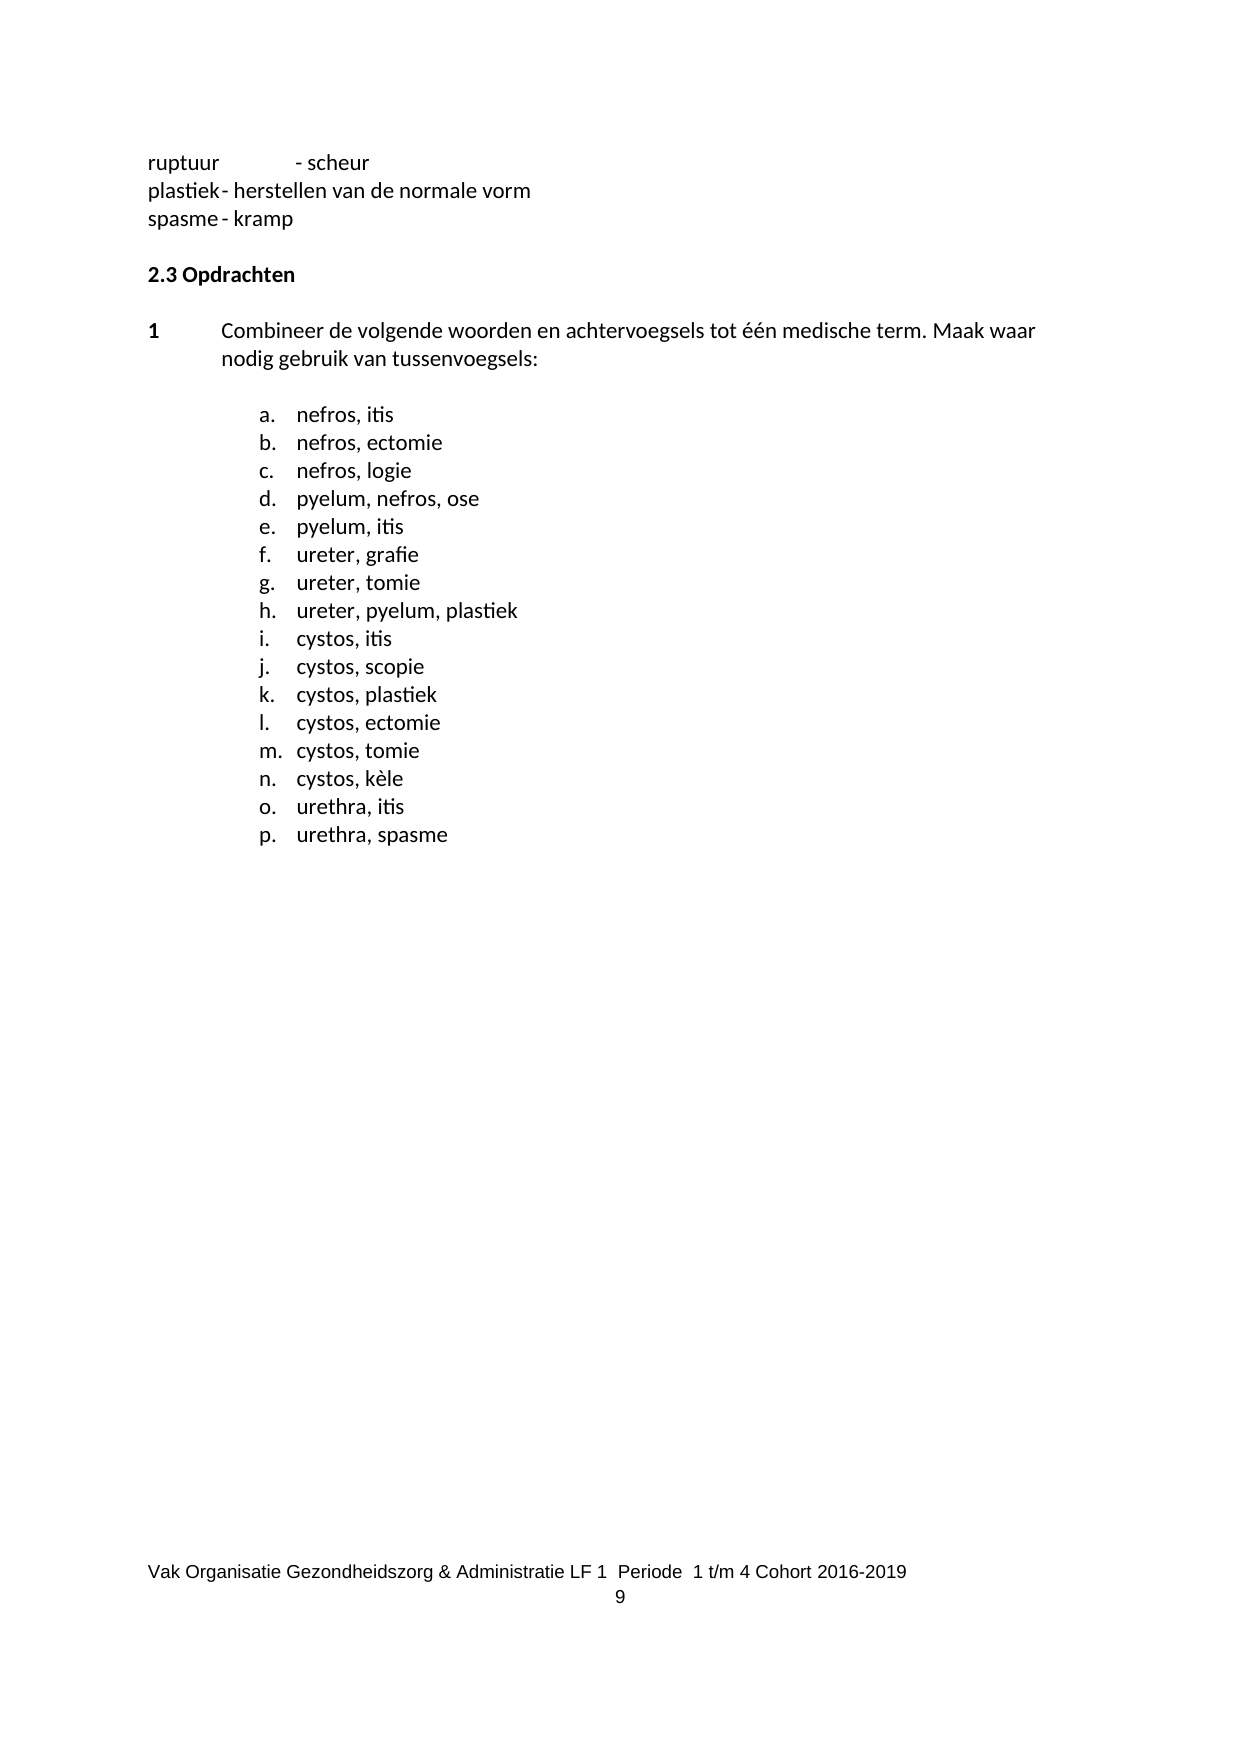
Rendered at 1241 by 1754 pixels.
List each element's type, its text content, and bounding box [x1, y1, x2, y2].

list nefros, itis [259, 400, 1092, 428]
list cystos, tomie [259, 736, 1092, 764]
list nefros, logie [259, 456, 1092, 484]
text plastiek - herstellen van de normale vorm [148, 176, 1092, 204]
list pyelum, nefros, ose [259, 484, 1092, 512]
list cystos, kèle [259, 764, 1092, 792]
text ruptuur - scheur [148, 148, 1092, 176]
list ureter, tomie [259, 568, 1092, 596]
list ureter, grafie [259, 540, 1092, 568]
list pyelum, itis [259, 512, 1092, 540]
list cystos, ectomie [259, 708, 1092, 736]
list nefros, ectomie [259, 428, 1092, 456]
list urethra, spasme [259, 820, 1092, 848]
list ureter, pyelum, plastiek [259, 596, 1092, 624]
list cystos, itis [259, 624, 1092, 652]
list cystos, scopie [259, 652, 1092, 680]
list urethra, itis [259, 792, 1092, 820]
text spasme - kramp [148, 204, 1092, 232]
text 2.3 Opdrachten [148, 260, 1092, 288]
text 1 Combineer de volgende woorden en achtervoegsels tot één medische term. Maak waar nodig gebruik van tussenvoegsels: [148, 316, 1092, 372]
list cystos, plastiek [259, 680, 1092, 708]
